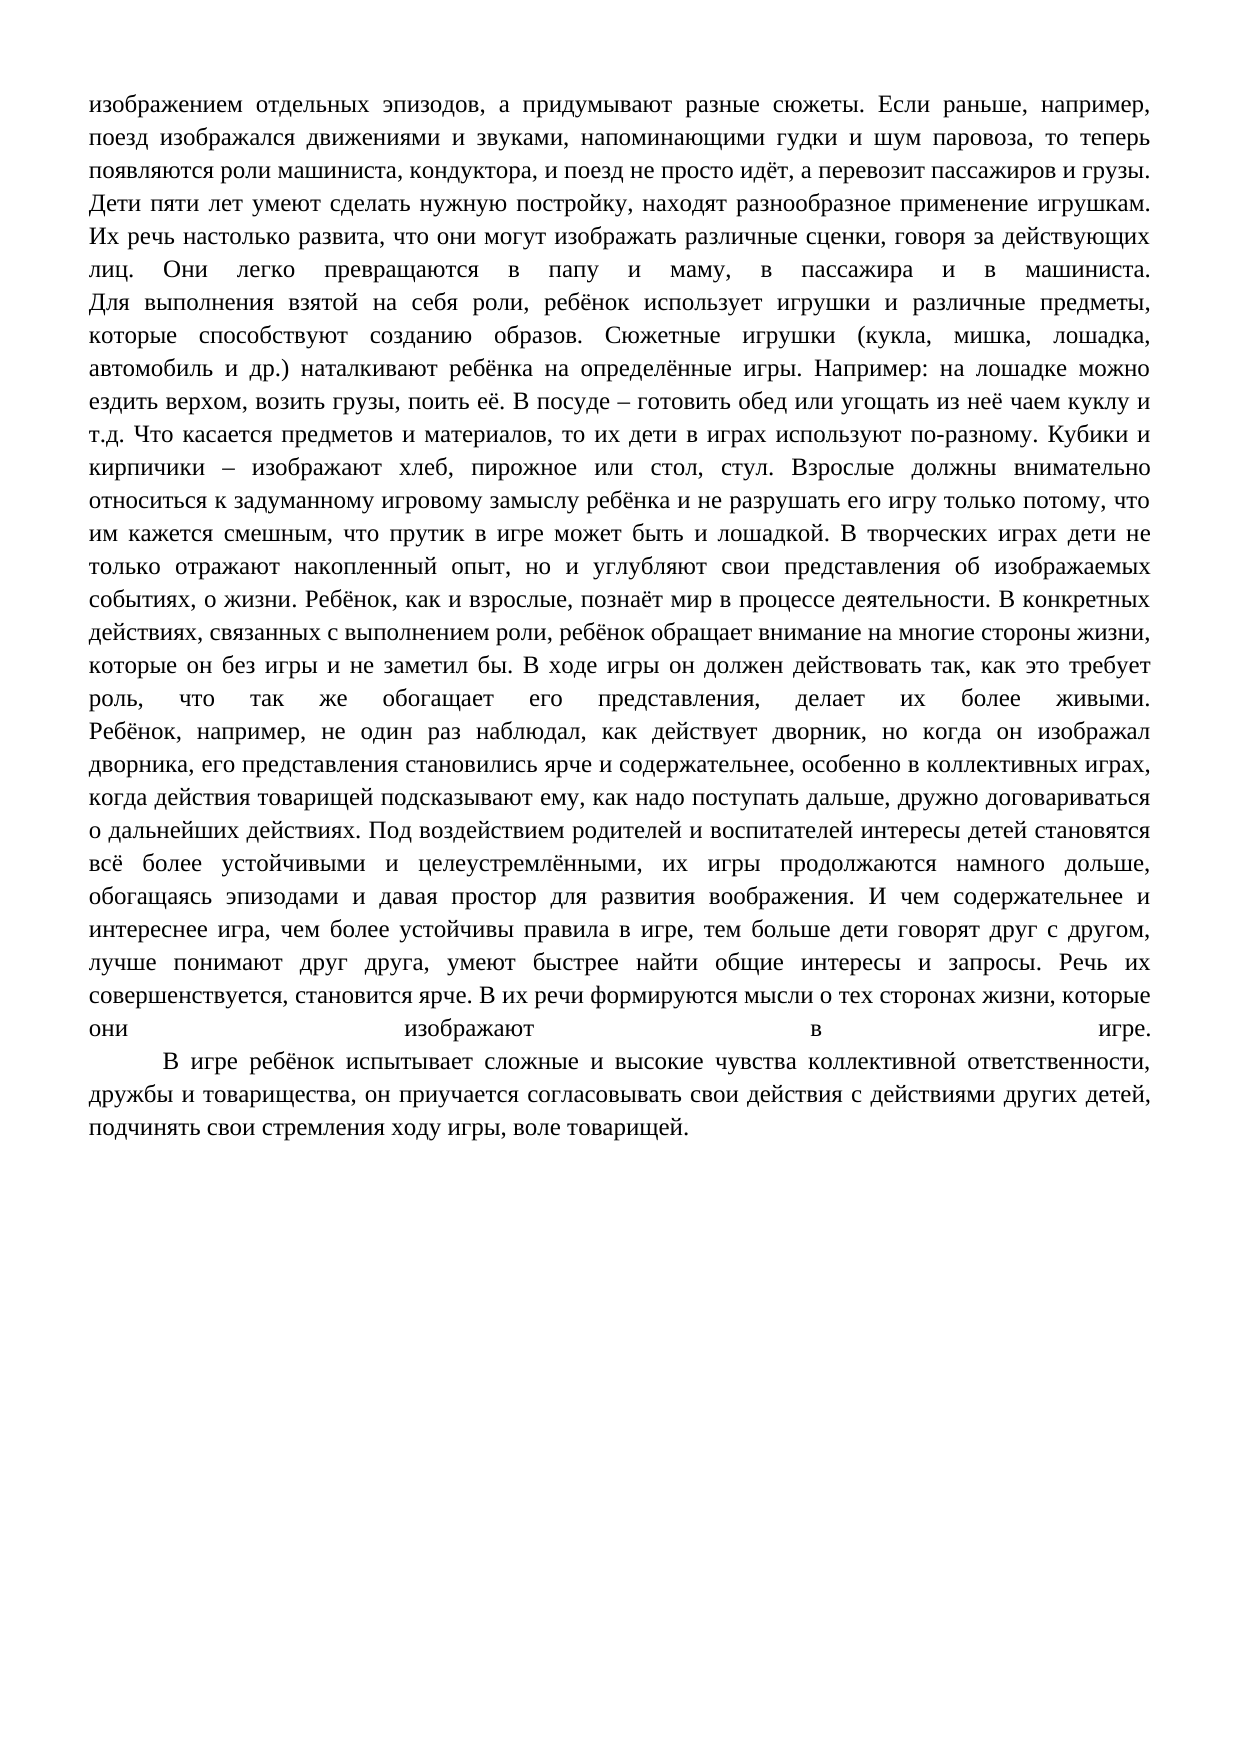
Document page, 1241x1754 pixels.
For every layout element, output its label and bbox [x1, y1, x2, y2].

text [89, 89, 1152, 1141]
